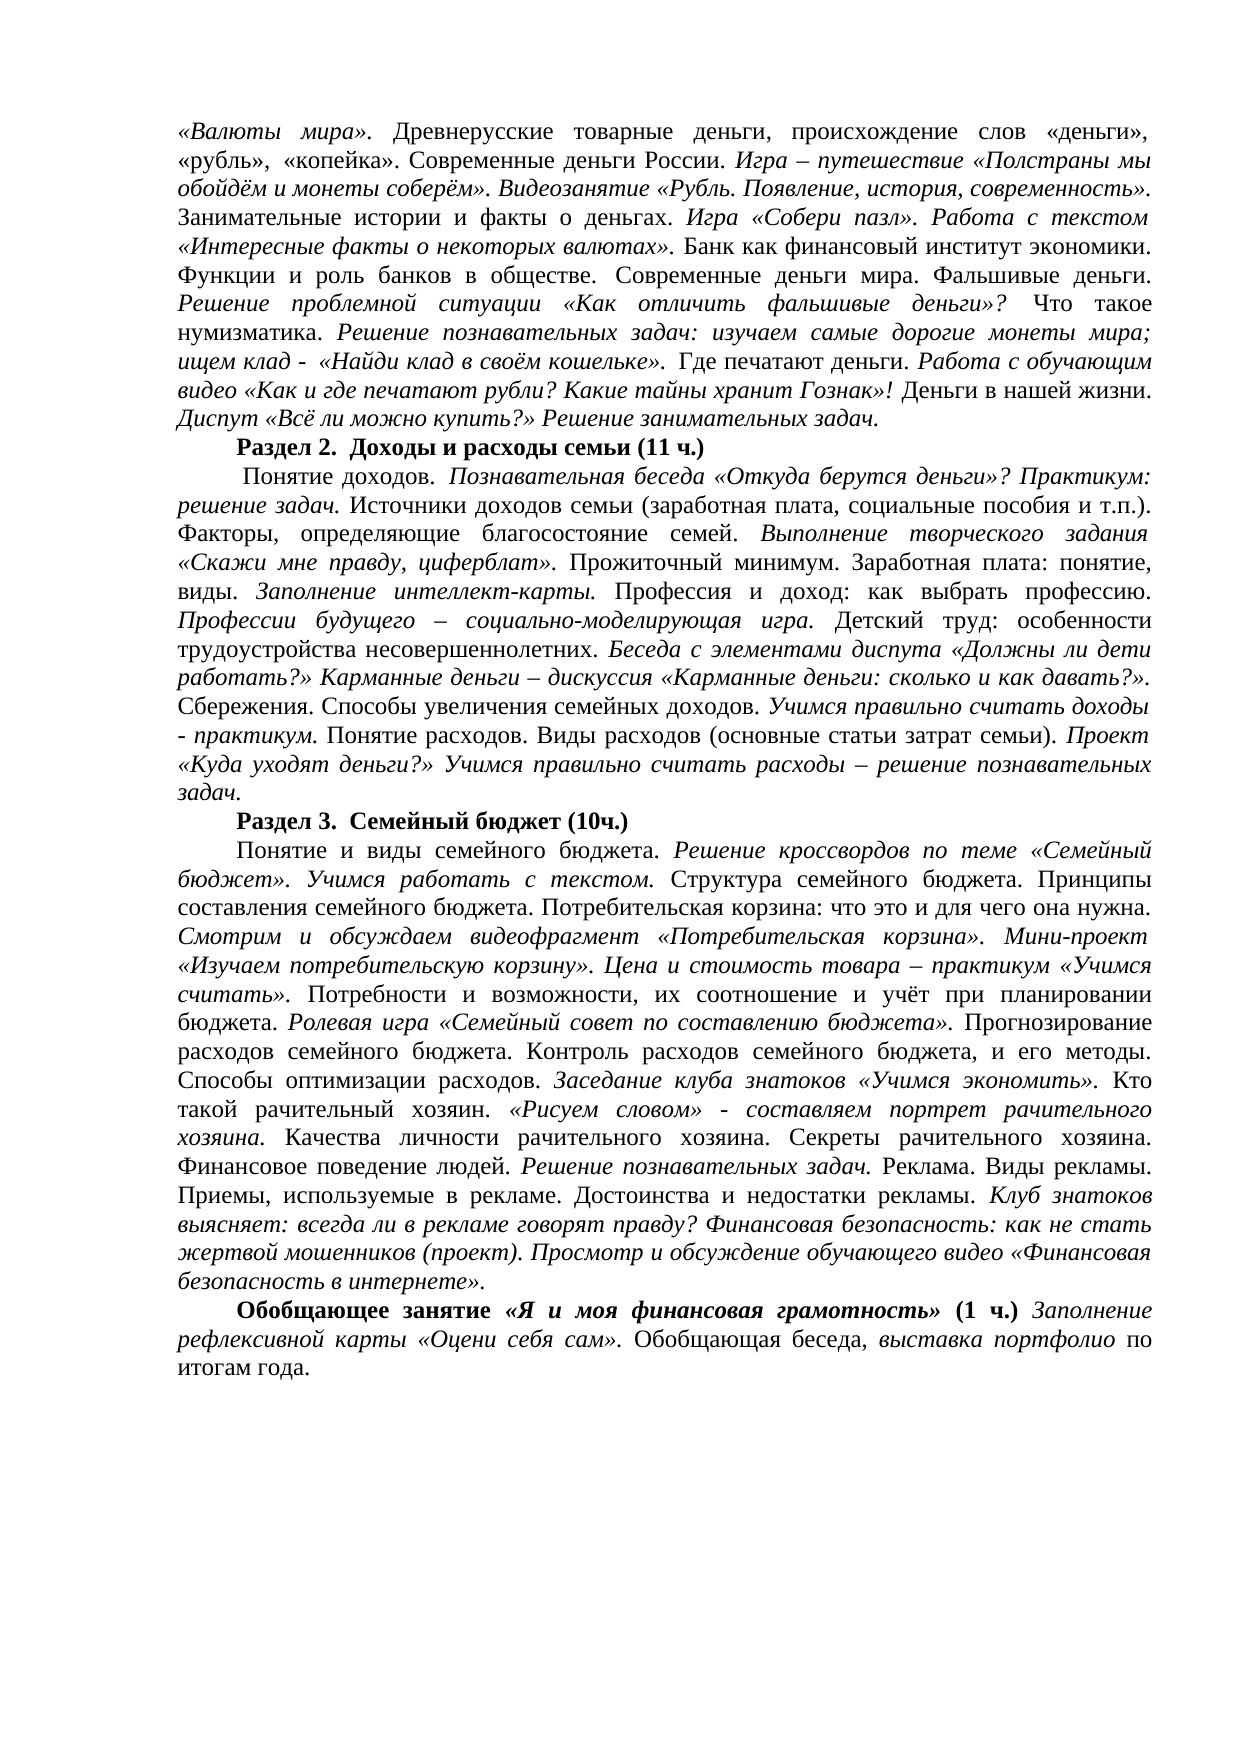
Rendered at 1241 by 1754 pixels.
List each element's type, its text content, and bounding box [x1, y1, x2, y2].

text - практикум. Понятие расходов. Виды расходов (основные статьи затрат семьи). Проект [177, 720, 1226, 749]
text «Изучаем потребительскую корзину». Цена и стоимость товара – практикум «Учимся считать». Потребности и возможности, их соотношение и учёт при планировании бюджета. Ролевая игра «Семейный совет по составлению бюджета». Прогнозирование расходов семейного бюджета. Контроль расходов семейного бюджета, и его методы. Способы оптимизации расходов. Заседание клуба знатоков «Учимся экономить». Кто такой рачительный хозяин. «Рисуем словом» - составляем портрет рачительного хозяина. Качества личности рачительного хозяина. Секреты рачительного хозяина. Финансовое поведение людей. Решение познавательных задач. Реклама. Виды рекламы. Приемы, используемые в рекламе. Достоинства и недостатки рекламы. Клуб знатоков выясняет: всегда ли в рекламе говорят правду? Финансовая безопасность: как не стать жертвой мошенников (проект). Просмотр и обсуждение обучающего видео «Финансовая безопасность в интернете». [177, 950, 1152, 1295]
text «Скажи мне правду, циферблат». Прожиточный минимум. Заработная плата: понятие, виды. Заполнение интеллект-карты. Профессия и доход: как выбрать профессию. Профессии будущего – социально-моделирующая игра. Детский труд: особенности трудоустройства несовершеннолетних. Беседа с элементами диспута «Должны ли дети работать?» Карманные деньги – дискуссия «Карманные деньги: сколько и как давать?». Сбережения. Способы увеличения семейных доходов. Учимся правильно считать доходы [177, 547, 1152, 720]
text «Валюты мира». Древнерусские товарные деньги, происхождение слов «деньги», [177, 116, 1226, 145]
text «Интересные факты о некоторых валютах». Банк как финансовый институт экономики. Функции и роль банков в обществе. Современные деньги мира. Фальшивые деньги. Решение проблемной ситуации «Как отличить фальшивые деньги»? Что такое нумизматика. Решение познавательных задач: изучаем самые дорогие монеты мира; ищем клад - «Найди клад в своём кошельке». Где печатают деньги. Работа с обучающим видео «Как и где печатают рубли? Какие тайны хранит Гознак»! Деньги в нашей жизни. Диспут «Всё ли можно купить?» Решение занимательных задач. [177, 231, 1152, 432]
text Обобщающее занятие «Я и моя финансовая грамотность» (1 ч.) Заполнение рефлексивной карты «Оцени себя сам». Обобщающая беседа, выставка портфолио по итогам года. [177, 1295, 1152, 1381]
subtitle Раздел 2. Доходы и расходы семьи (11 ч.) [236, 432, 1226, 461]
text «Куда уходят деньги?» Учимся правильно считать расходы – решение познавательных задач. [177, 749, 1152, 806]
text «рубль», «копейка». Современные деньги России. Игра – путешествие «Полстраны мы обойдём и монеты соберём». Видеозанятие «Рубль. Появление, история, современность». Занимательные истории и факты о деньгах. Игра «Собери пазл». Работа с текстом [177, 145, 1152, 231]
subtitle Раздел 3. Семейный бюджет (10ч.) [236, 806, 1226, 835]
text Понятие и виды семейного бюджета. Решение кроссвордов по теме «Семейный бюджет». Учимся работать с текстом. Структура семейного бюджета. Принципы составления семейного бюджета. Потребительская корзина: что это и для чего она нужна. Смотрим и обсуждаем видеофрагмент «Потребительская корзина». Мини-проект [177, 835, 1152, 950]
text Понятие доходов. Познавательная беседа «Откуда берутся деньги»? Практикум: решение задач. Источники доходов семьи (заработная плата, социальные пособия и т.п.). Факторы, определяющие благосостояние семей. Выполнение творческого задания [177, 461, 1152, 547]
